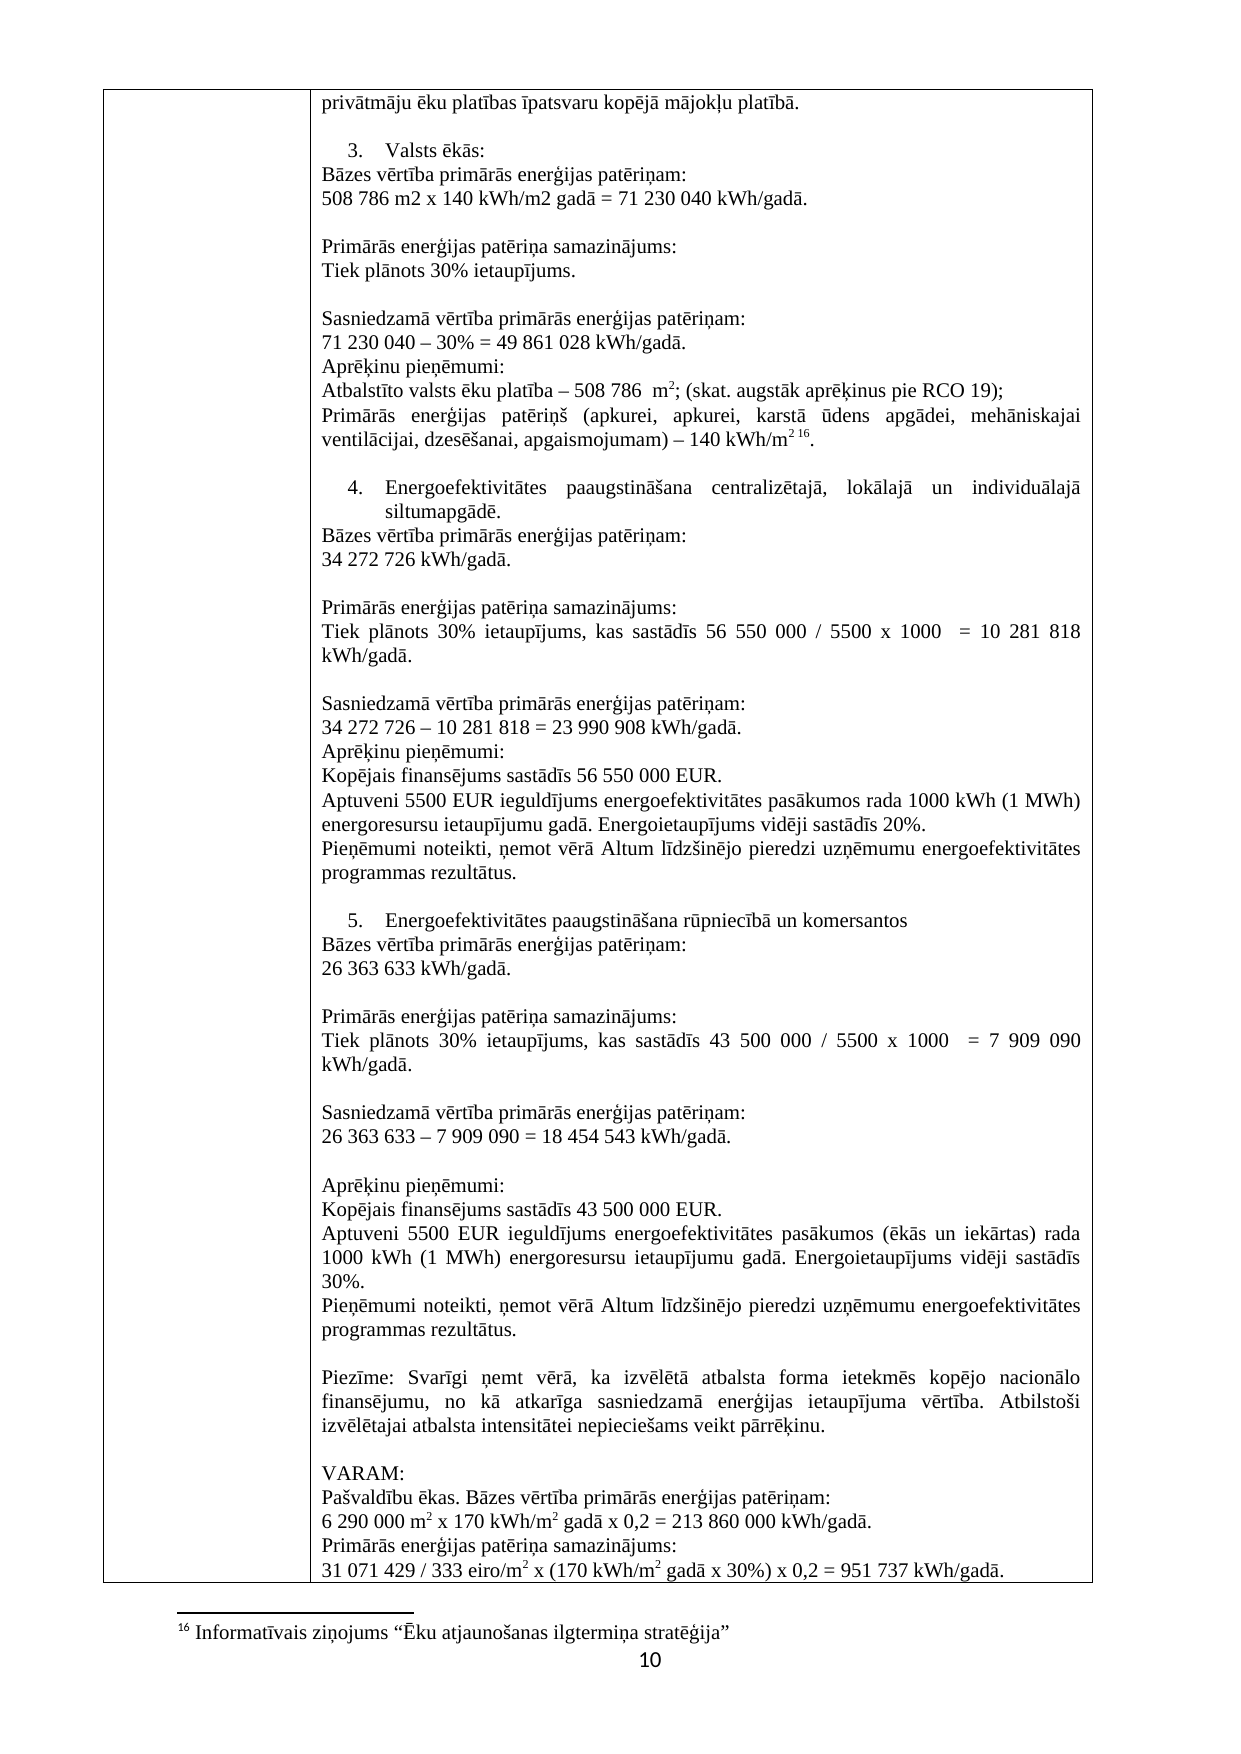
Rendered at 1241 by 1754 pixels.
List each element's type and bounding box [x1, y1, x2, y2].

table_cell [311, 90, 1092, 1582]
